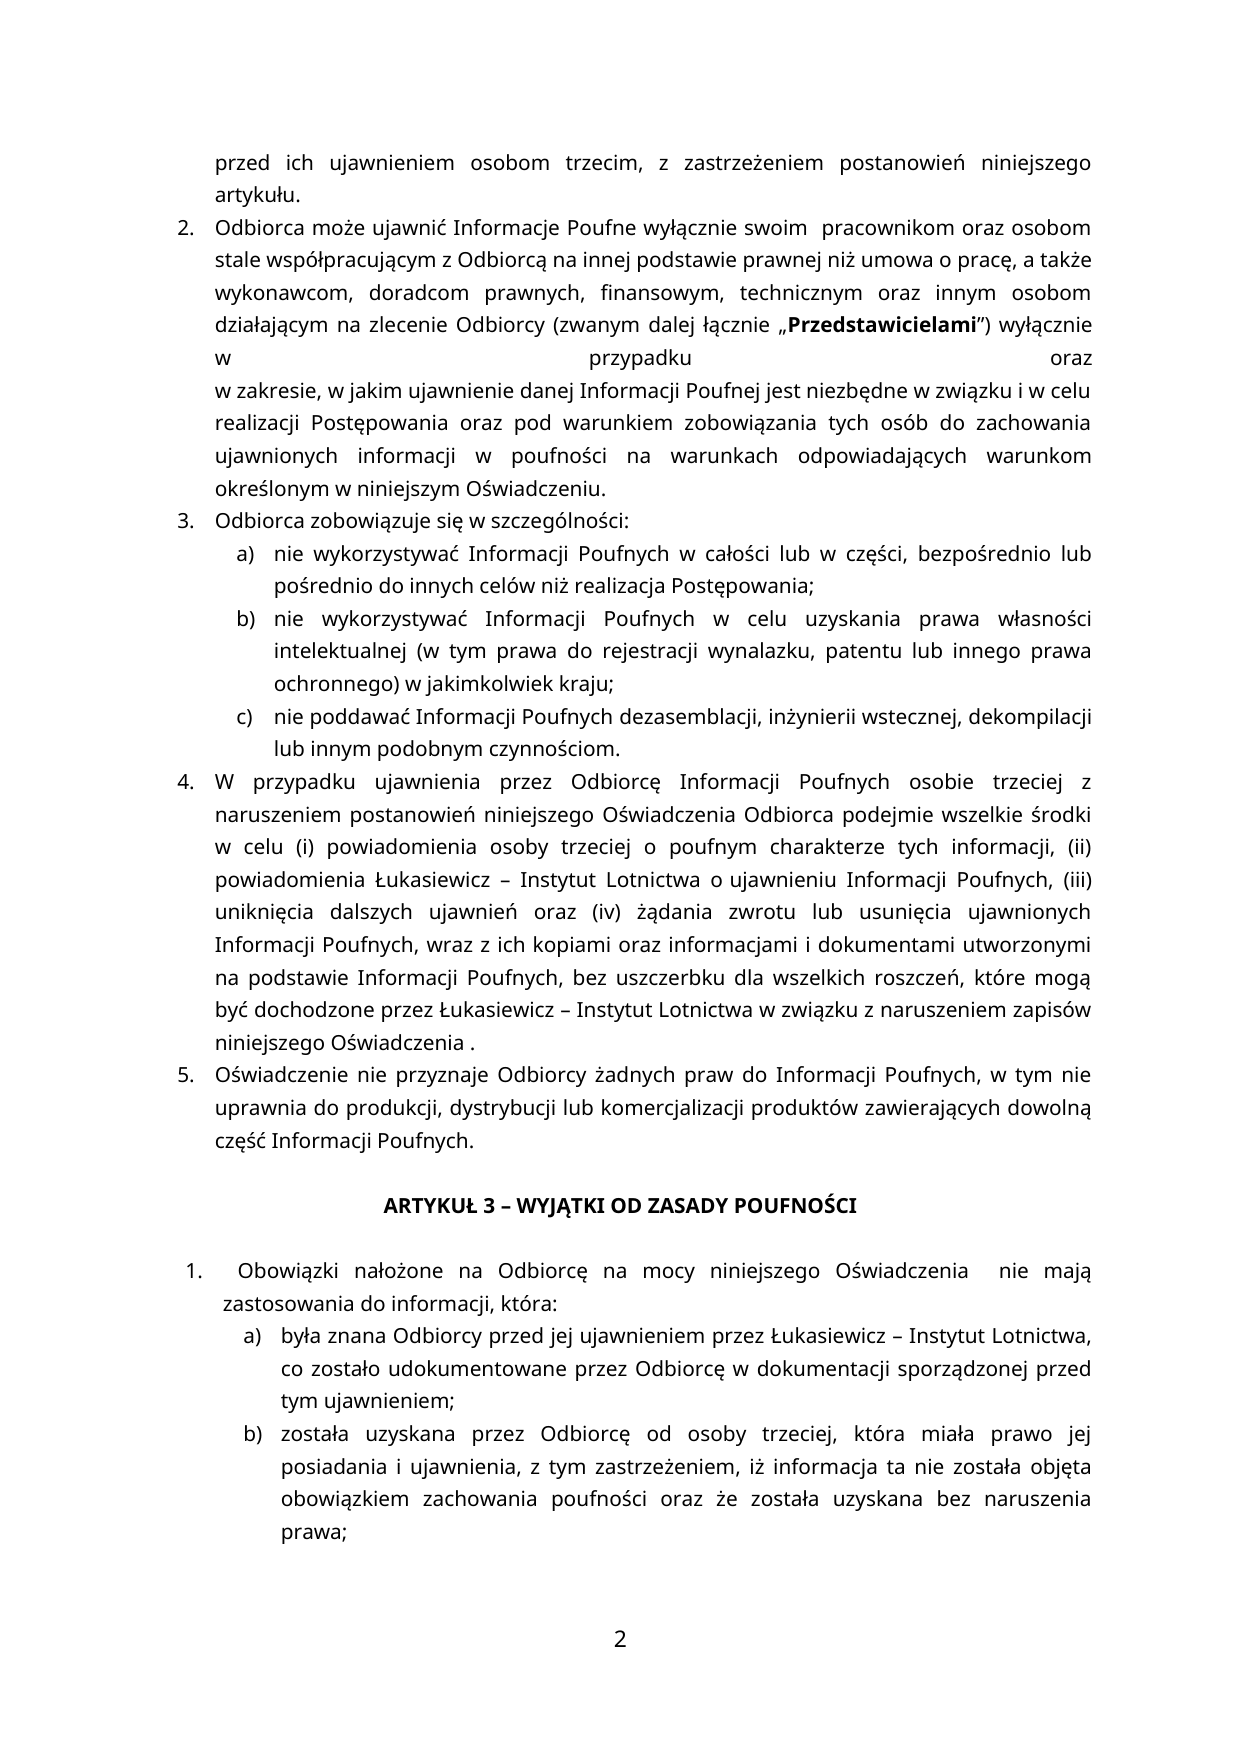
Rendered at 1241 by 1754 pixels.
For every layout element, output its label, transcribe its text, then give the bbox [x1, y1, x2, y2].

text ARTYKUŁ 3 – WYJĄTKI OD ZASADY POUFNOŚCI [148, 1191, 1093, 1219]
list nie wykorzystywać Informacji Poufnych w całości lub w części, bezpośrednio lub pośrednio do innych celów niż realizacja Postępowania; [236, 539, 1093, 600]
list Oświadczenie nie przyznaje Odbiorcy żadnych praw do Informacji Poufnych, w tym nie uprawnia do produkcji, dystrybucji lub komercjalizacji produktów zawierających dowolną część Informacji Poufnych. [177, 1061, 1093, 1154]
list Obowiązki nałożone na Odbiorcę na mocy niniejszego Oświadczenia nie mają zastosowania do informacji, która: [185, 1256, 1093, 1317]
list Odbiorca może ujawnić Informacje Poufne wyłącznie swoim pracownikom oraz osobom stale współpracującym z Odbiorcą na innej podstawie prawnej niż umowa o pracę, a także wykonawcom, doradcom prawnych, finansowym, technicznym oraz innym osobom działającym na zlecenie Odbiorcy (zwanym dalej łącznie „Przedstawicielami”) wyłącznie w przypadku oraz w zakresie, w jakim ujawnienie danej Informacji Poufnej jest niezbędne w związku i w celu realizacji Postępowania oraz pod warunkiem zobowiązania tych osób do zachowania ujawnionych informacji w poufności na warunkach odpowiadających warunkom określonym w niniejszym Oświadczeniu. [177, 213, 1093, 502]
list została uzyskana przez Odbiorcę od osoby trzeciej, która miała prawo jej posiadania i ujawnienia, z tym zastrzeżeniem, iż informacja ta nie została objęta obowiązkiem zachowania poufności oraz że została uzyskana bez naruszenia prawa; [243, 1419, 1093, 1545]
list nie wykorzystywać Informacji Poufnych w celu uzyskania prawa własności intelektualnej (w tym prawa do rejestracji wynalazku, patentu lub innego prawa ochronnego) w jakimkolwiek kraju; [236, 604, 1093, 698]
list nie poddawać Informacji Poufnych dezasemblacji, inżynierii wstecznej, dekompilacji lub innym podobnym czynnościom. [236, 702, 1093, 763]
list W przypadku ujawnienia przez Odbiorcę Informacji Poufnych osobie trzeciej z naruszeniem postanowień niniejszego Oświadczenia Odbiorca podejmie wszelkie środki w celu (i) powiadomienia osoby trzeciej o poufnym charakterze tych informacji, (ii) powiadomienia Łukasiewicz – Instytut Lotnictwa o ujawnieniu Informacji Poufnych, (iii) uniknięcia dalszych ujawnień oraz (iv) żądania zwrotu lub usunięcia ujawnionych Informacji Poufnych, wraz z ich kopiami oraz informacjami i dokumentami utworzonymi na podstawie Informacji Poufnych, bez uszczerbku dla wszelkich roszczeń, które mogą być dochodzone przez Łukasiewicz – Instytut Lotnictwa w związku z naruszeniem zapisów niniejszego Oświadczenia . [177, 767, 1093, 1056]
list była znana Odbiorcy przed jej ujawnieniem przez Łukasiewicz – Instytut Lotnictwa, co zostało udokumentowane przez Odbiorcę w dokumentacji sporządzonej przed tym ujawnieniem; [243, 1321, 1093, 1415]
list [177, 148, 1093, 209]
list Odbiorca zobowiązuje się w szczególności: [177, 506, 1093, 535]
